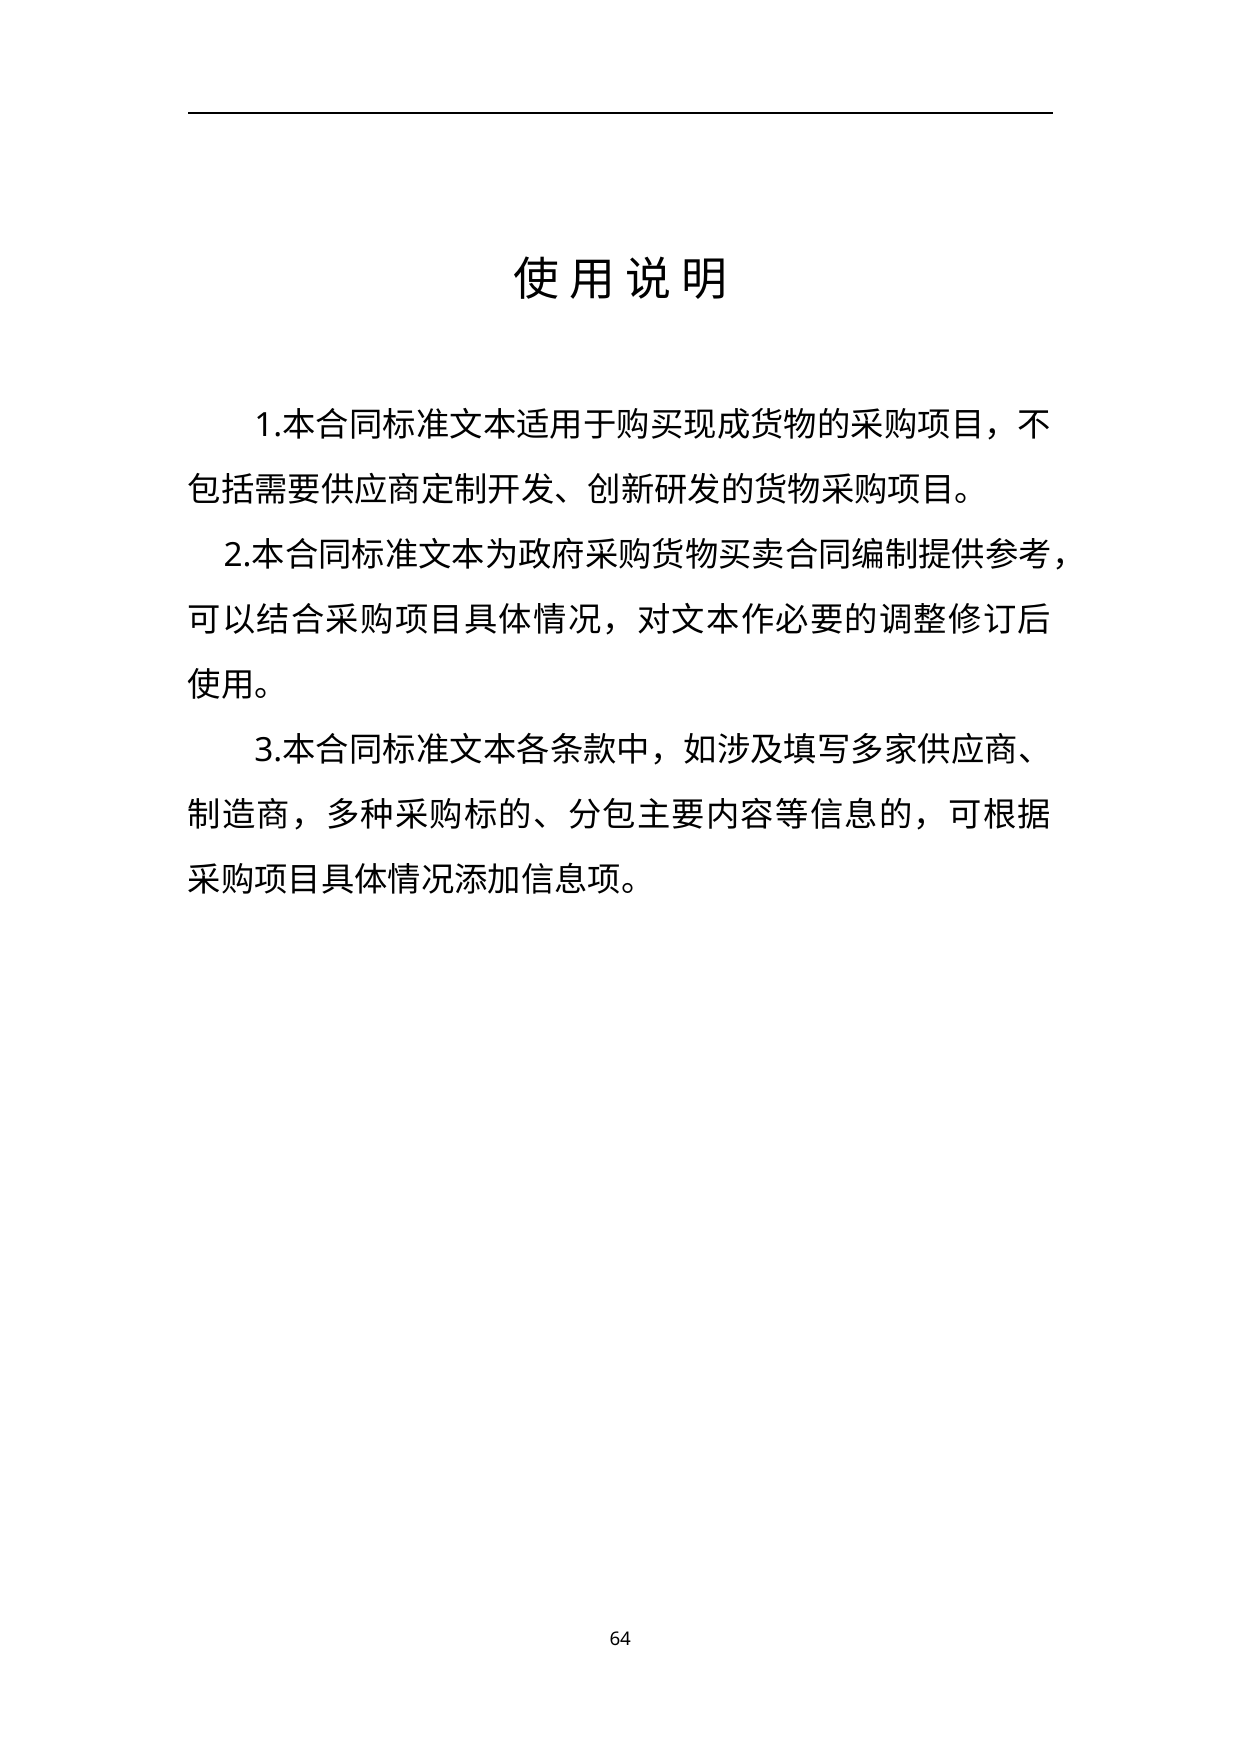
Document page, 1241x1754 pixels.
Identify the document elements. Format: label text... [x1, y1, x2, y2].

text 1.本合同标准文本适用于购买现成货物的采购项目，不包括需要供应商定制开发、创新研发的货物采购项目。 [187, 389, 1053, 519]
text 3.本合同标准文本各条款中，如涉及填写多家供应商、制造商，多种采购标的、分包主要内容等信息的，可根据采购项目具体情况添加信息项。 [187, 714, 1053, 909]
text 2.本合同标准文本为政府采购货物买卖合同编制提供参考，可以结合采购项目具体情况，对文本作必要的调整修订后使用。 [187, 519, 1053, 714]
text 使 用 说 明 [187, 227, 1053, 324]
